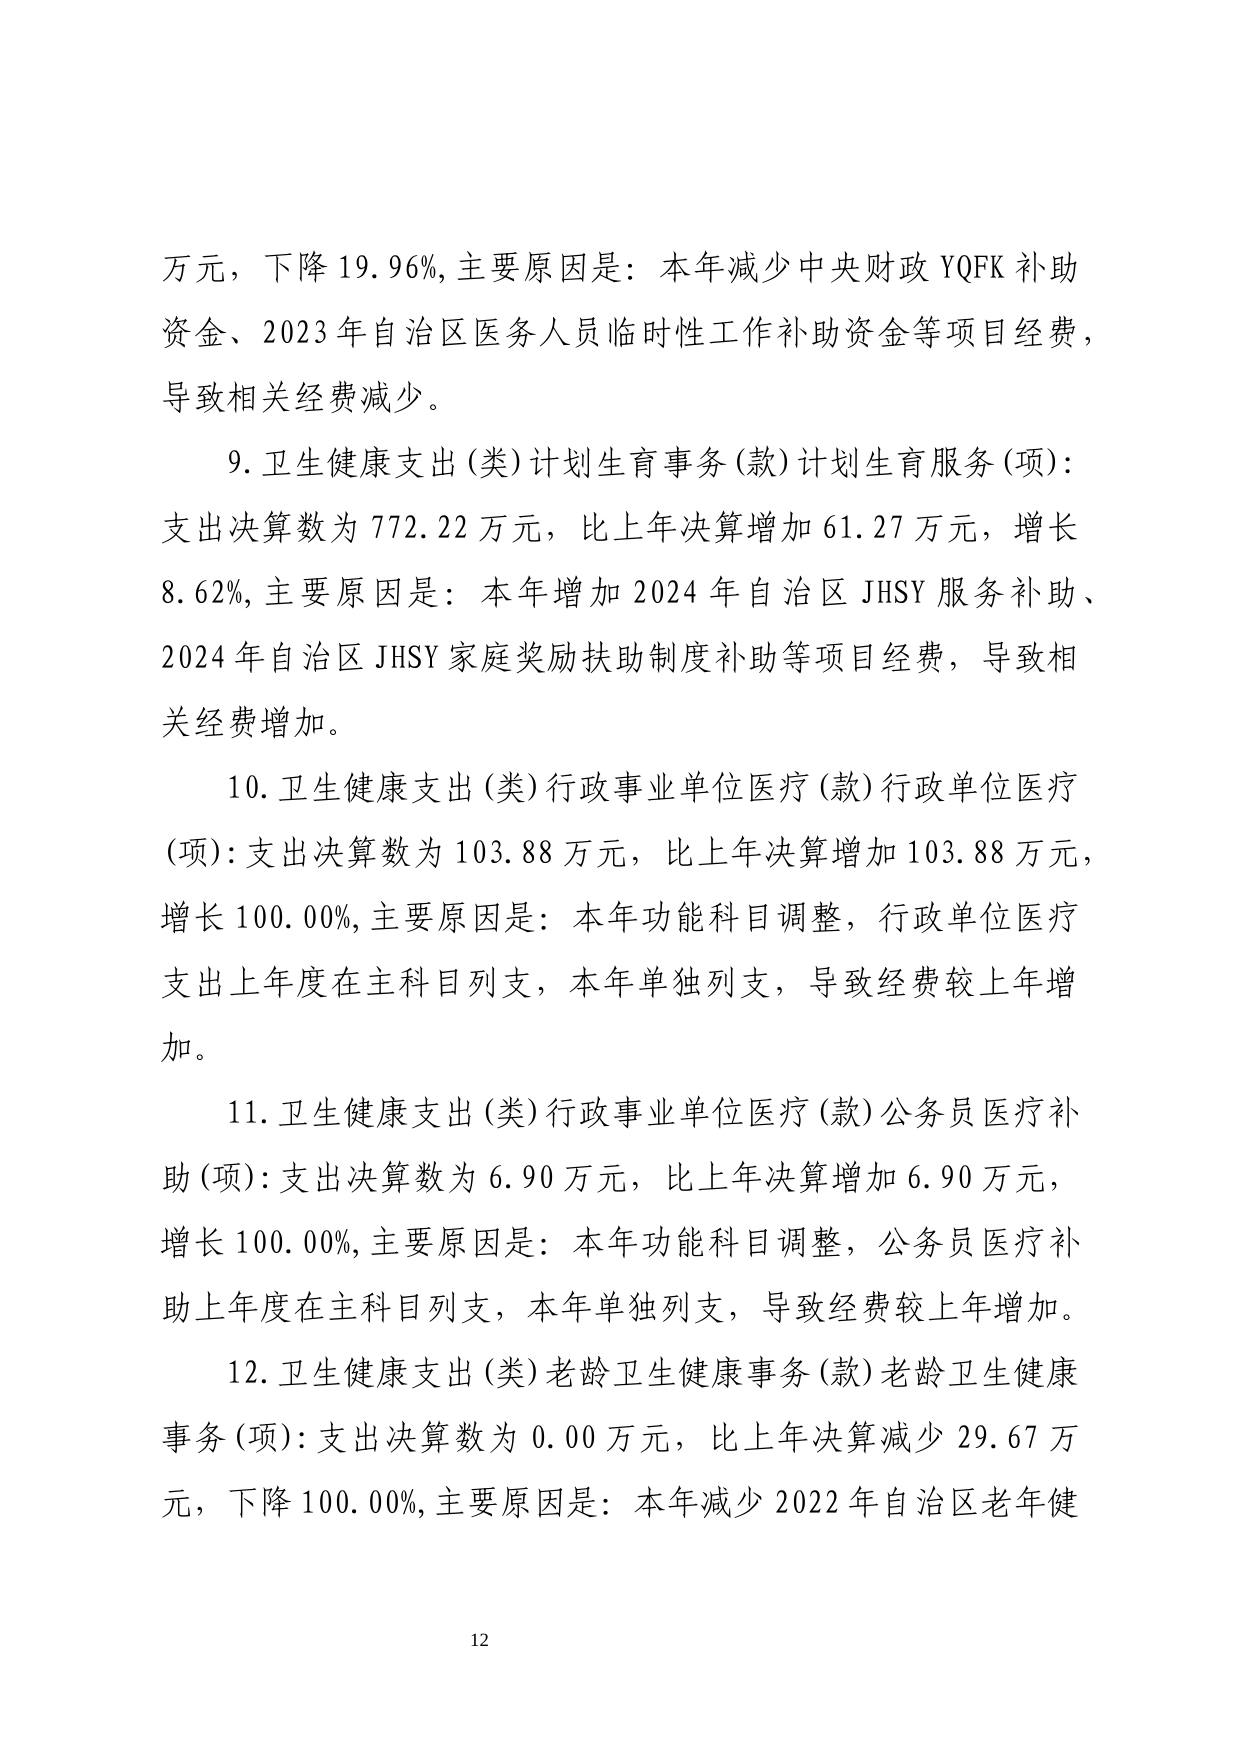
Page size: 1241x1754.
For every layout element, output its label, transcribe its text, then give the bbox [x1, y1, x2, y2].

text 11.卫生健康支出(类)行政事业单位医疗(款)公务员医疗补助(项):支出决算数为6.90万元，比上年决算增加6.90万元，增长100.00%,主要原因是：本年功能科目调整，公务员医疗补助上年度在主科目列支，本年单独列支，导致经费较上年增加。 [159, 1078, 1081, 1338]
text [159, 1338, 1081, 1533]
text 10.卫生健康支出(类)行政事业单位医疗(款)行政单位医疗(项):支出决算数为103.88万元，比上年决算增加103.88万元，增长100.00%,主要原因是：本年功能科目调整，行政单位医疗支出上年度在主科目列支，本年单独列支，导致经费较上年增加。 [159, 753, 1081, 1078]
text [159, 233, 1081, 428]
text 9.卫生健康支出(类)计划生育事务(款)计划生育服务(项):支出决算数为772.22万元，比上年决算增加61.27万元，增长8.62%,主要原因是：本年增加2024年自治区JHSY服务补助、2024年自治区JHSY家庭奖励扶助制度补助等项目经费，导致相关经费增加。 [159, 428, 1081, 753]
